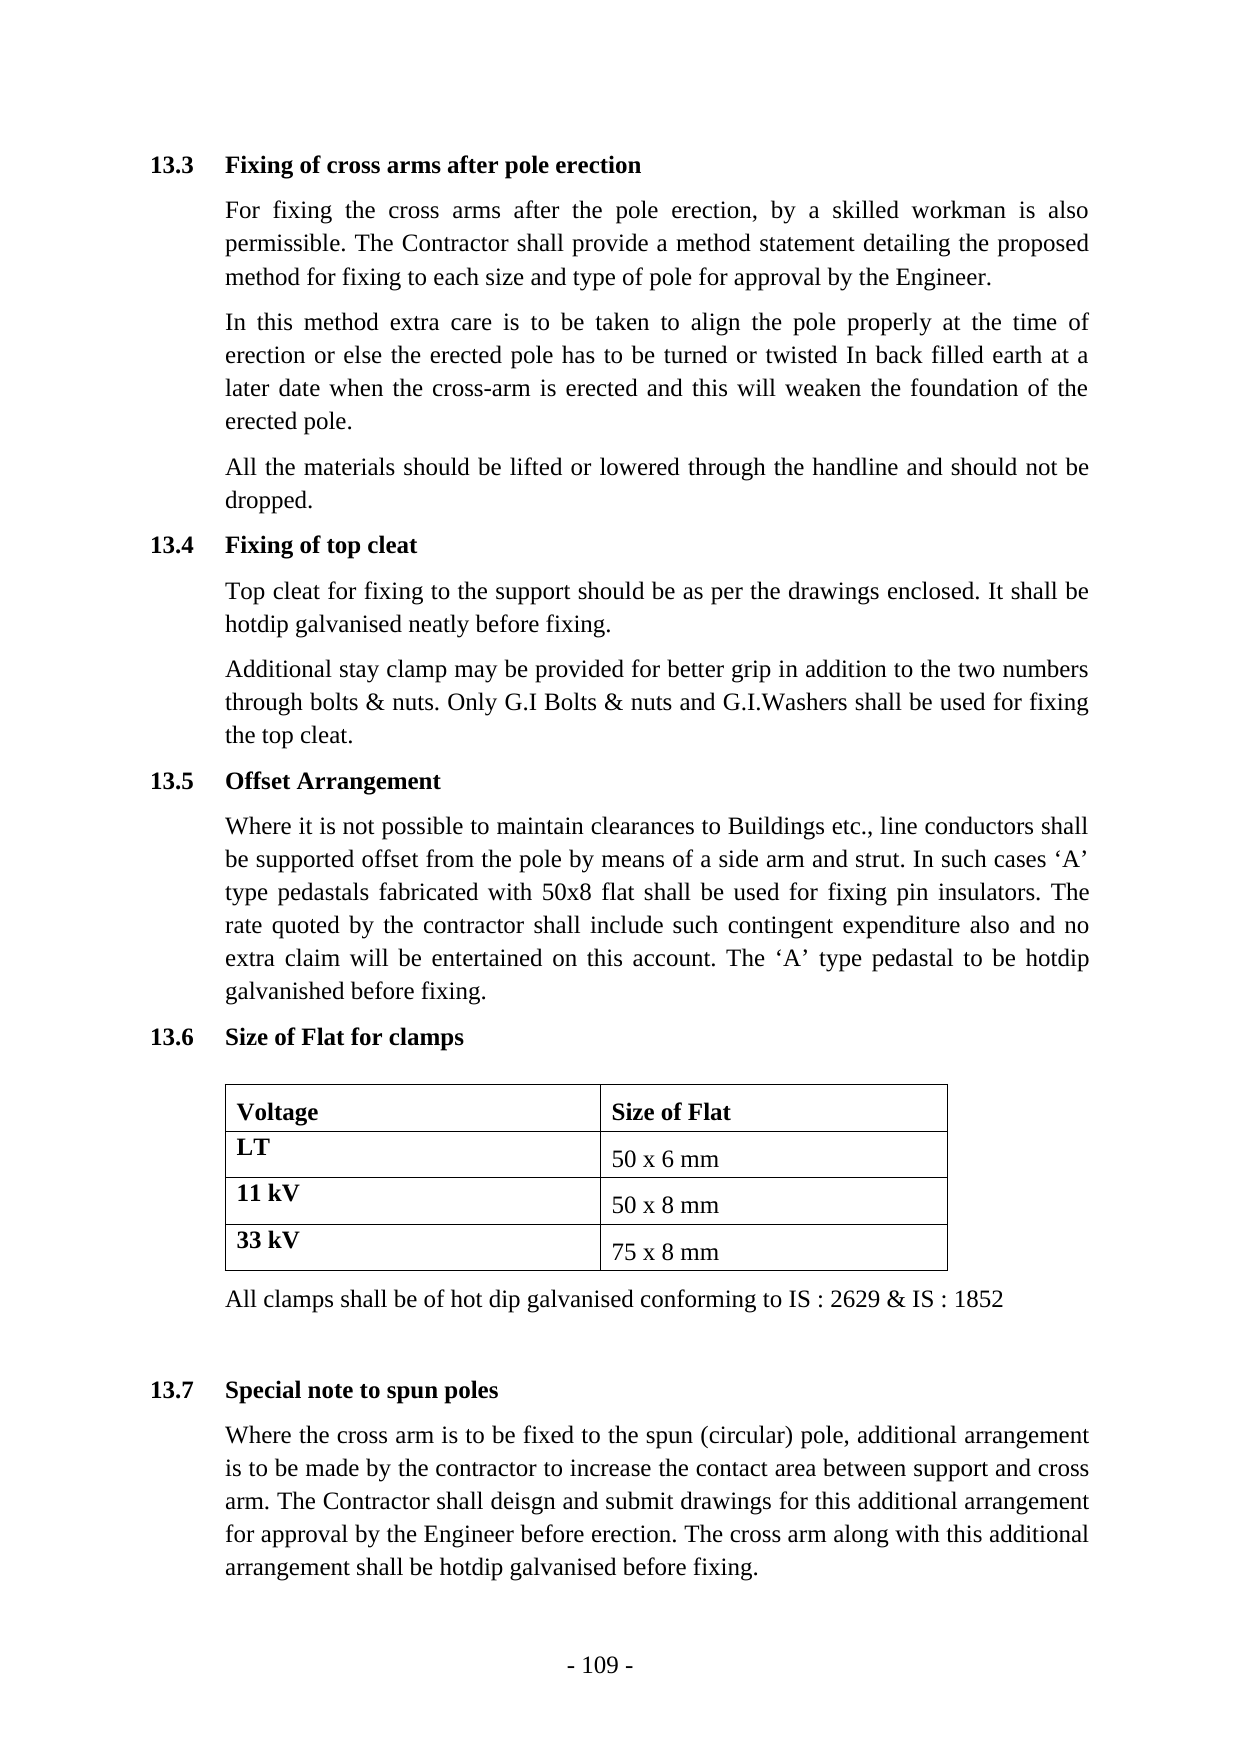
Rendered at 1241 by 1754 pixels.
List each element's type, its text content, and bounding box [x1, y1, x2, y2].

text Top cleat for fixing to the support should be as per the drawings enclosed. It shall be hotdip galvanised neatly before fixing. [225, 576, 1090, 637]
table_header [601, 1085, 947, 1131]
text 13.3 Fixing of cross arms after pole erection [150, 150, 1090, 179]
text 13.4 Fixing of top cleat [150, 530, 1090, 559]
text All clamps shall be of hot dip galvanised conforming to IS : 2629 & IS : 1852 [225, 1284, 1090, 1312]
text For fixing the cross arms after the pole erection, by a skilled workman is also permissible. The Contractor shall provide a method statement detailing the proposed method for fixing to each size and type of pole for approval by the Engineer. [225, 196, 1090, 290]
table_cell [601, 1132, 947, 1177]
text Where it is not possible to maintain clearances to Buildings etc., line conductors shall be supported offset from the pole by means of a side arm and strut. In such cases ‘A’ type pedastals fabricated with 50x8 flat shall be used for fixing pin insulators. The rate quoted by the contractor shall include such contingent expenditure also and no extra claim will be entertained on this account. The ‘A’ type pedastal to be hotdip galvanished before fixing. [225, 811, 1090, 1005]
text 13.5 Offset Arrangement [150, 766, 1090, 794]
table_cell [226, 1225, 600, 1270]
text All the materials should be lifted or lowered through the handline and should not be dropped. [225, 452, 1090, 513]
text Additional stay clamp may be provided for better grip in addition to the two numbers through bolts & nuts. Only G.I Bolts & nuts and G.I.Washers shall be used for fixing the top cleat. [225, 654, 1090, 749]
text In this method extra care is to be taken to align the pole properly at the time of erection or else the erected pole has to be turned or twisted In back filled earth at a later date when the cross-arm is erected and this will weaken the foundation of the erected pole. [225, 307, 1090, 435]
text 13.6 Size of Flat for clamps [150, 1022, 1090, 1051]
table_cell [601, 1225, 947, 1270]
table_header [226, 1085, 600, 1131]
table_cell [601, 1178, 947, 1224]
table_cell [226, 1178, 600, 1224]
text Where the cross arm is to be fixed to the spun (circular) pole, additional arrangement is to be made by the contractor to increase the contact area between support and cross arm. The Contractor shall deisgn and submit drawings for this additional arrangement for approval by the Engineer before erection. The cross arm along with this additional arrangement shall be hotdip galvanised before fixing. [225, 1420, 1090, 1581]
text 13.7 Special note to spun poles [150, 1375, 1090, 1403]
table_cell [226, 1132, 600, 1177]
